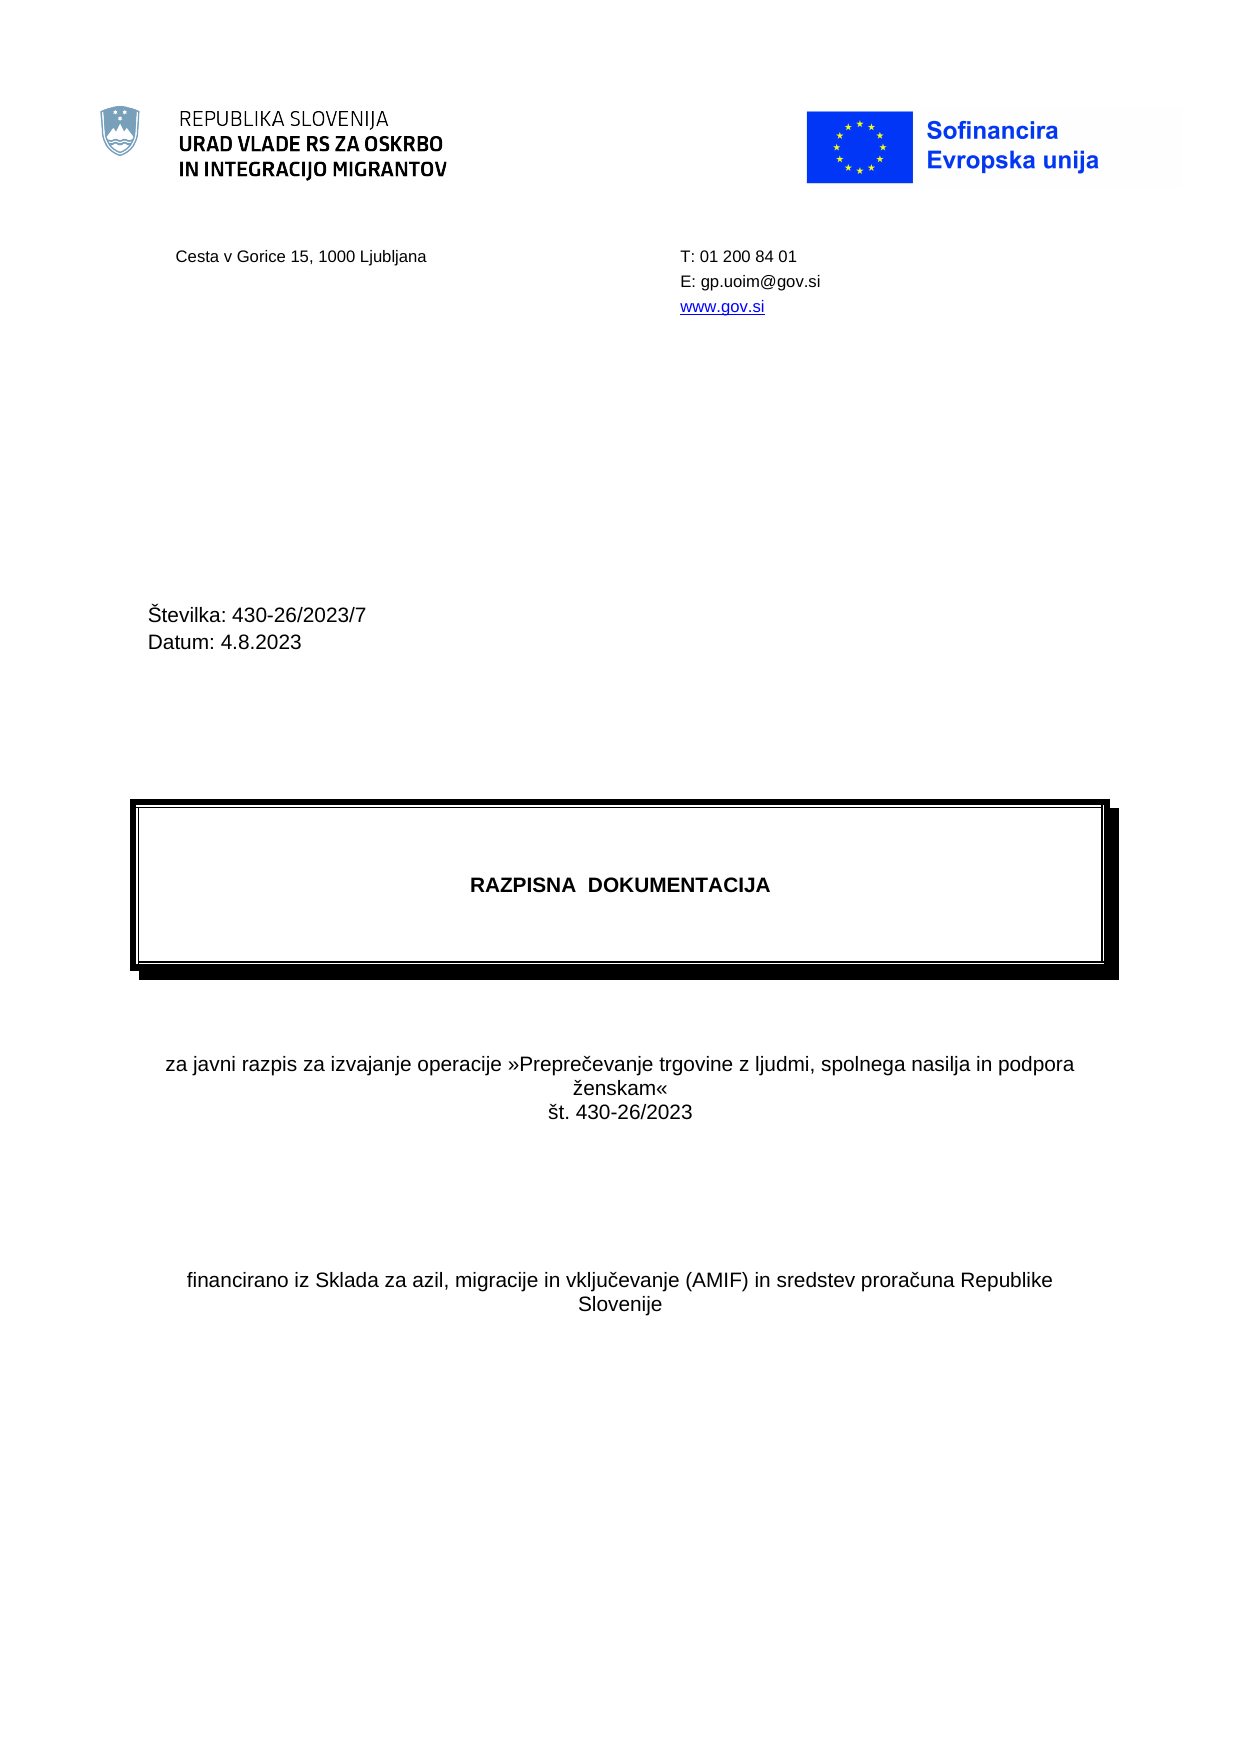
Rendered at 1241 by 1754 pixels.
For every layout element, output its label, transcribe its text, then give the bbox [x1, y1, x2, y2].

text RAZPISNA DOKUMENTACIJA [139, 808, 1101, 961]
text Številka: 430-26/2023/7 [148, 601, 1092, 628]
text financirano iz Sklada za azil, migracije in vključevanje (AMIF) in sredstev proračuna Republike Slovenije [148, 1267, 1092, 1315]
picture [802, 107, 1183, 188]
text Datum: 4.8.2023 [148, 628, 1092, 655]
text št. 430-26/2023 [148, 1100, 1092, 1124]
text za javni razpis za izvajanje operacije »Preprečevanje trgovine z ljudmi, spolnega nasilja in podpora ženskam« [148, 1052, 1092, 1100]
picture [100, 106, 447, 183]
